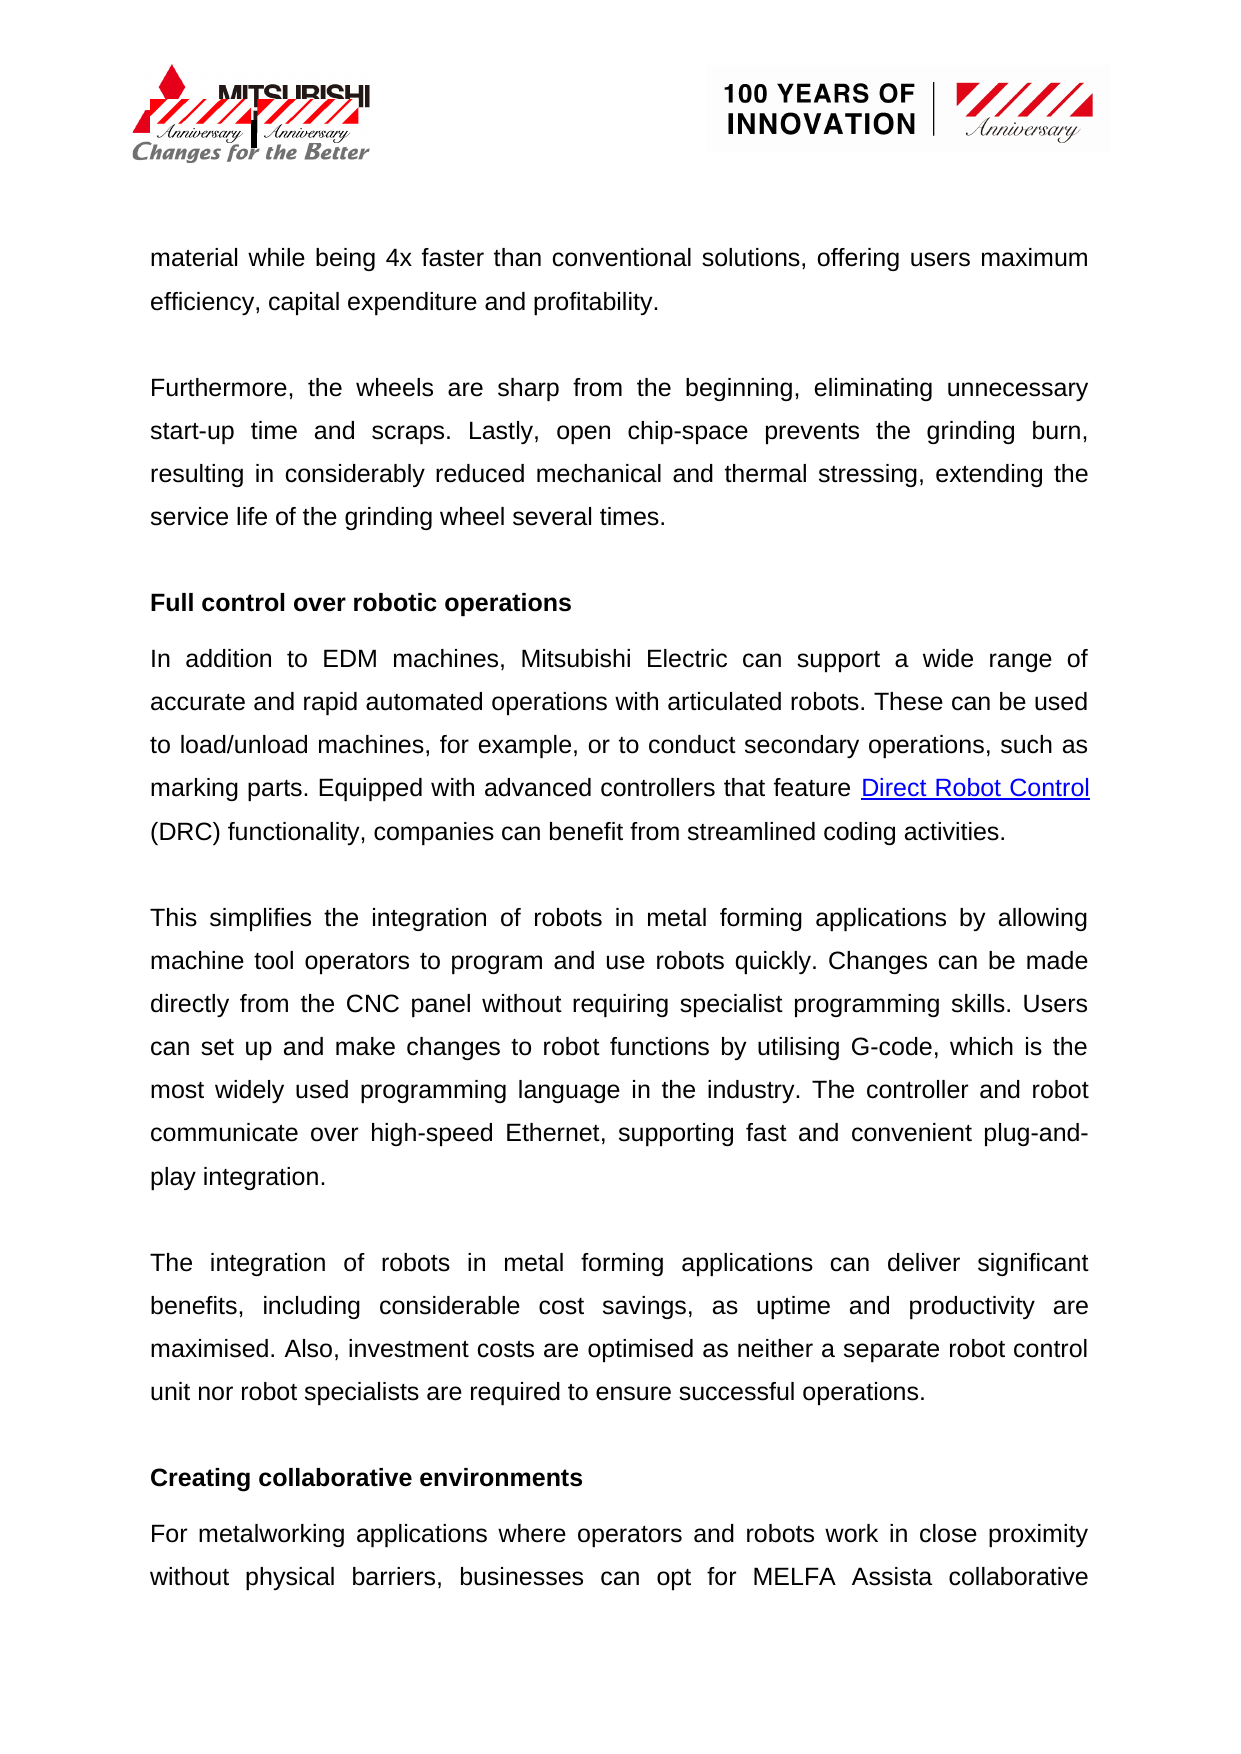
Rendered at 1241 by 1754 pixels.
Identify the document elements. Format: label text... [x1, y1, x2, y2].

text The integration of robots in metal forming applications can deliver significant benefits, including considerable cost savings, as uptime and productivity are maximised. Also, investment costs are optimised as neither a separate robot control unit nor robot specialists are required to ensure successful operations. [150, 1248, 1090, 1406]
picture [706, 65, 1111, 152]
text In addition to EDM machines, Mitsubishi Electric can support a wide range of accurate and rapid automated operations with articulated robots. These can be used to load/unload machines, for example, or to conduct secondary operations, such as marking parts. Equipped with advanced controllers that feature Direct Robot Control (DRC) functionality, companies can benefit from streamlined coding activities. [150, 644, 1090, 845]
picture [132, 64, 370, 163]
text Furthermore, the wheels are sharp from the beginning, eliminating unnecessary start-up time and scraps. Lastly, open chip-space prevents the grinding burn, resulting in considerably reduced mechanical and thermal stressing, extending the service life of the grinding wheel several times. [150, 373, 1090, 531]
text Creating collaborative environments [150, 1463, 1090, 1492]
text This simplifies the integration of robots in metal forming applications by allowing machine tool operators to program and use robots quickly. Changes can be made directly from the CNC panel without requiring specialist programming skills. Users can set up and make changes to robot functions by utilising G-code, which is the most widely used programming language in the industry. The controller and robot communicate over high-speed Ethernet, supporting fast and convenient plug-and-play integration. [150, 903, 1090, 1190]
text Full control over robotic operations [150, 588, 1090, 617]
